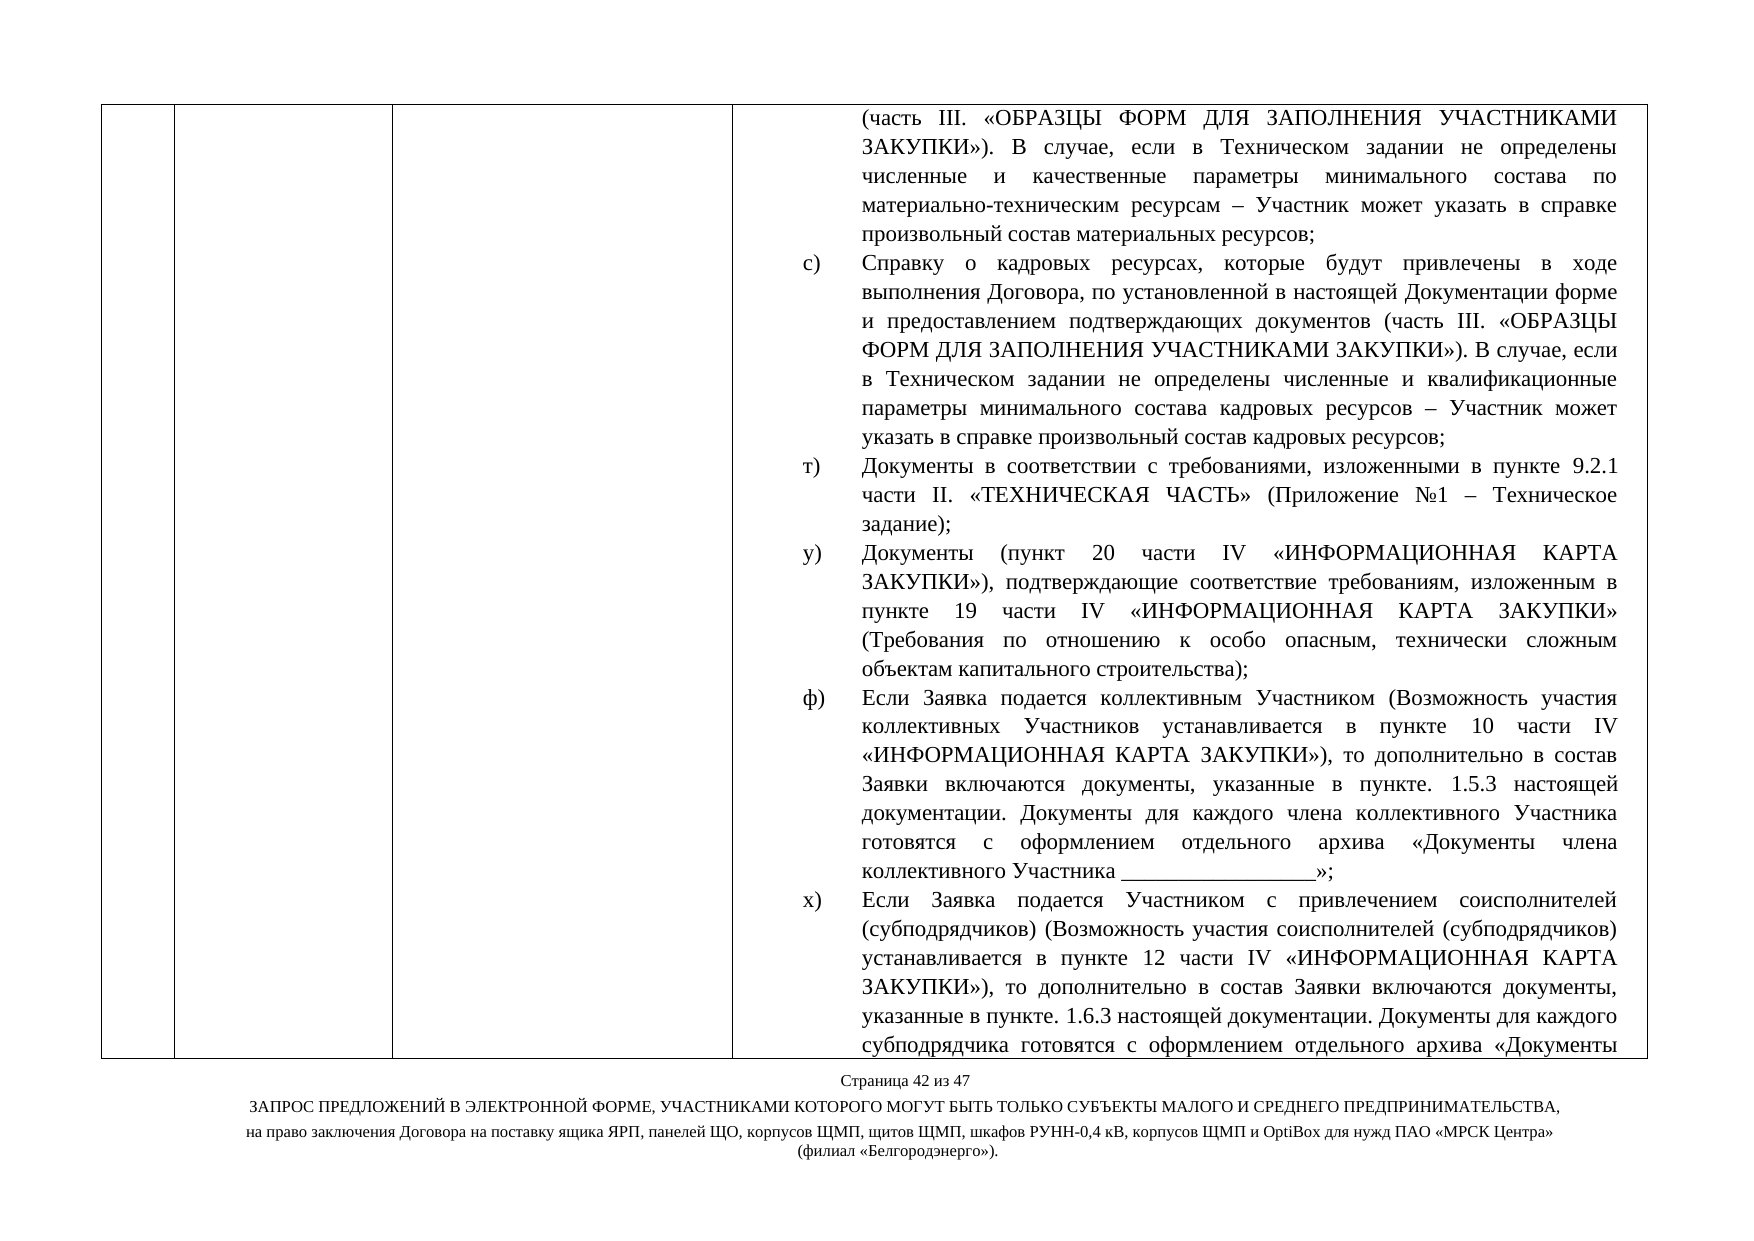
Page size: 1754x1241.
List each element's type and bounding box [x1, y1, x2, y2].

table_cell [733, 105, 1647, 1057]
table_cell [175, 105, 392, 1057]
table_cell [393, 105, 732, 1057]
table_cell [102, 105, 174, 1057]
